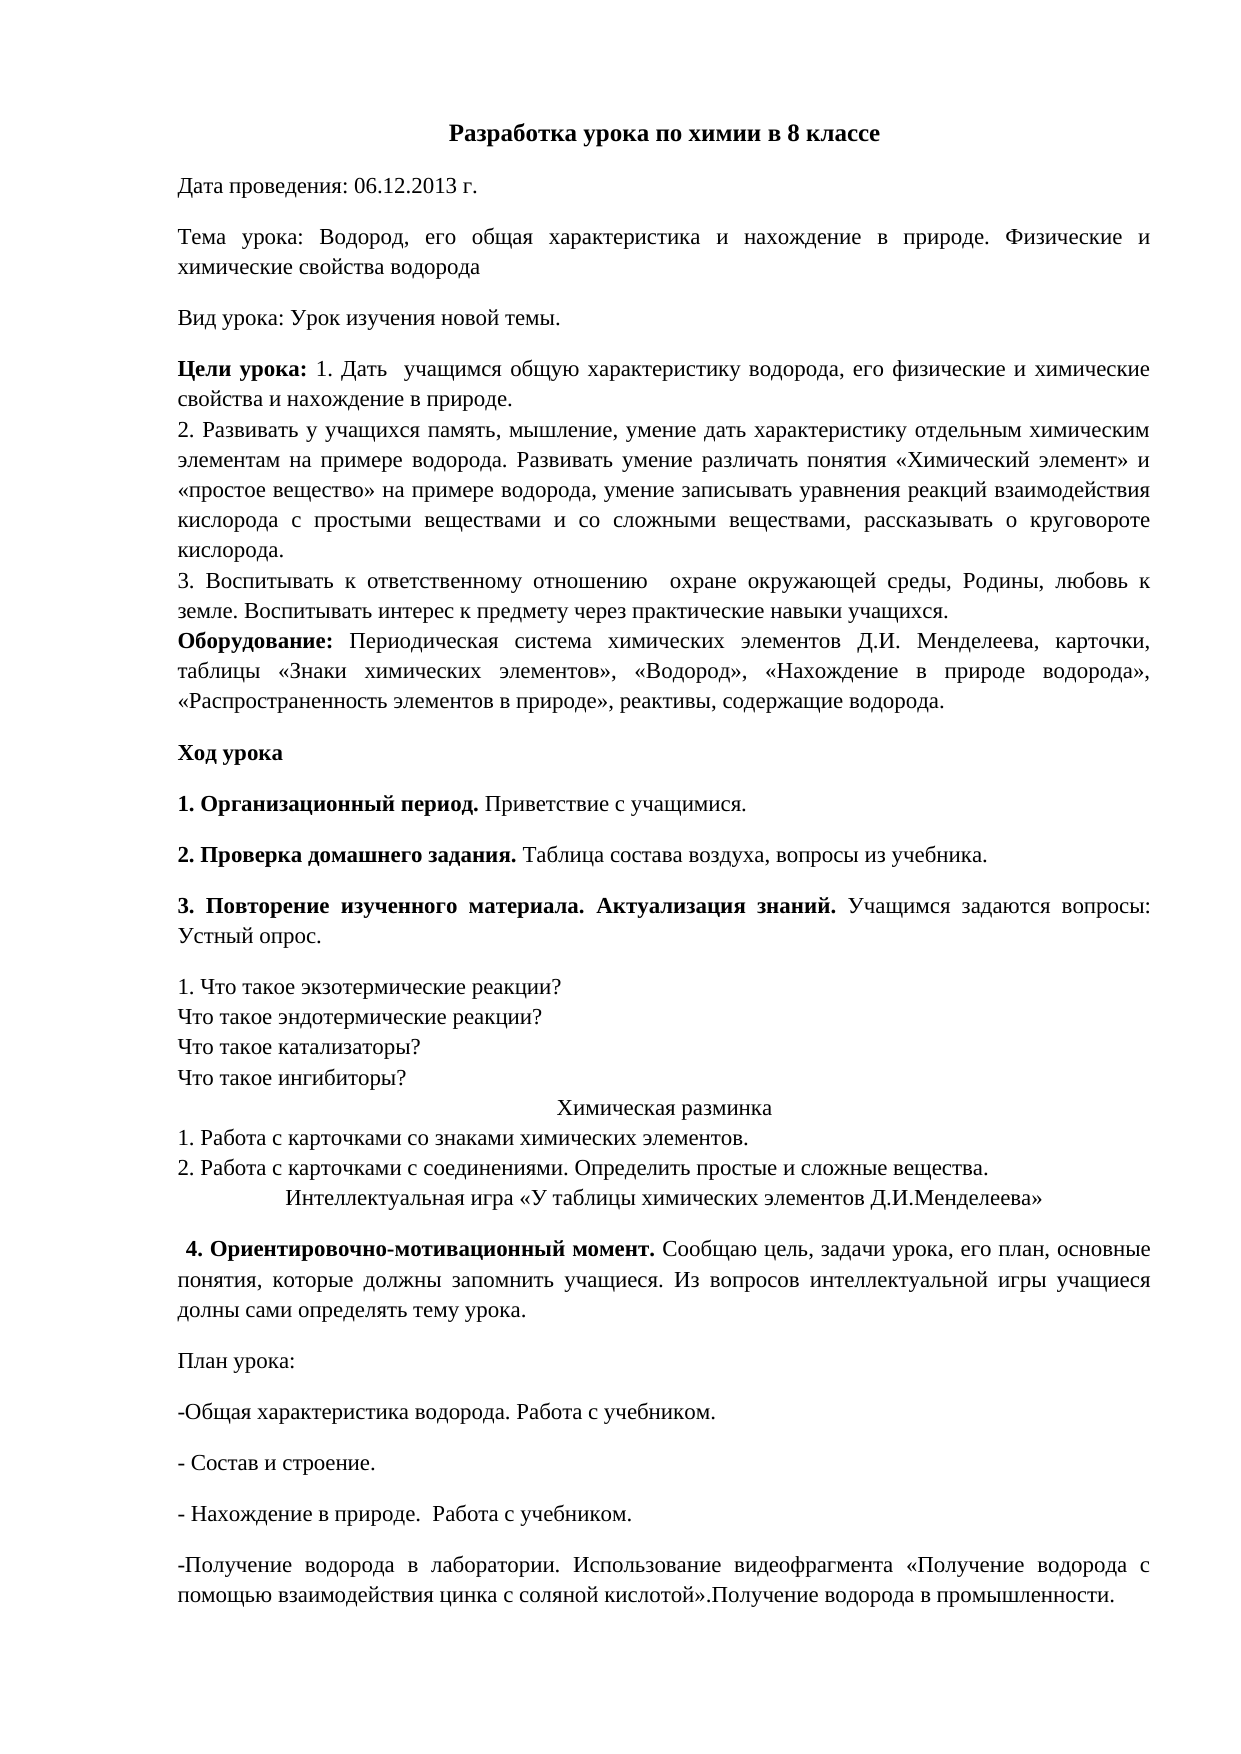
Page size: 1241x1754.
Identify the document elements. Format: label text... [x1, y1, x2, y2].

text Что такое ингибиторы? [177, 1064, 1152, 1090]
text 1. Организационный период. Приветствие с учащимися. [177, 790, 1152, 816]
text -Получение водорода в лаборатории. Использование видеофрагмента «Получение водорода с помощью взаимодействия цинка с соляной кислотой».Получение водорода в промышленности. [177, 1551, 1152, 1608]
text Химическая разминка [177, 1094, 1152, 1120]
text 1. Работа с карточками со знаками химических элементов. [177, 1124, 1152, 1150]
text Тема урока: Водород, его общая характеристика и нахождение в природе. Физические и химические свойства водорода [177, 223, 1152, 279]
text 2. Работа с карточками с соединениями. Определить простые и сложные вещества. [177, 1154, 1152, 1181]
text -Общая характеристика водорода. Работа с учебником. [177, 1398, 1152, 1424]
text Что такое катализаторы? [177, 1033, 1152, 1060]
text 1. Что такое экзотермические реакции? [177, 973, 1152, 999]
text Что такое эндотермические реакции? [177, 1003, 1152, 1029]
text 2. Развивать у учащихся память, мышление, умение дать характеристику отдельным химическим элементам на примере водорода. Развивать умение различать понятия «Химический элемент» и «простое вещество» на примере водорода, умение записывать уравнения реакций взаимодействия кислорода с простыми веществами и со сложными веществами, рассказывать о круговороте кислорода. [177, 416, 1152, 563]
text Вид урока: Урок изучения новой темы. [177, 304, 1152, 331]
text - Состав и строение. [177, 1449, 1152, 1475]
text Ход урока [177, 739, 1152, 765]
text Разработка урока по химии в 8 классе [177, 118, 1152, 147]
text Интеллектуальная игра «У таблицы химических элементов Д.И.Менделеева» [177, 1184, 1152, 1211]
text Цели урока: 1. Дать учащимся общую характеристику водорода, его физические и химические свойства и нахождение в природе. [177, 355, 1152, 412]
text Дата проведения: 06.12.2013 г. [177, 172, 1152, 198]
text 3. Повторение изученного материала. Актуализация знаний. Учащимся задаются вопросы: Устный опрос. [177, 892, 1152, 948]
text 3. Воспитывать к ответственному отношению охране окружающей среды, Родины, любовь к земле. Воспитывать интерес к предмету через практические навыки учащихся. [177, 567, 1152, 623]
text - Нахождение в природе. Работа с учебником. [177, 1500, 1152, 1526]
text 4. Ориентировочно-мотивационный момент. Сообщаю цель, задачи урока, его план, основные понятия, которые должны запомнить учащиеся. Из вопросов интеллектуальной игры учащиеся долны сами определять тему урока. [177, 1236, 1152, 1322]
text 2. Проверка домашнего задания. Таблица состава воздуха, вопросы из учебника. [177, 841, 1152, 867]
text План урока: [177, 1347, 1152, 1373]
text Оборудование: Периодическая система химических элементов Д.И. Менделеева, карточки, таблицы «Знаки химических элементов», «Водород», «Нахождение в природе водорода», «Распространенность элементов в природе», реактивы, содержащие водорода. [177, 627, 1152, 714]
